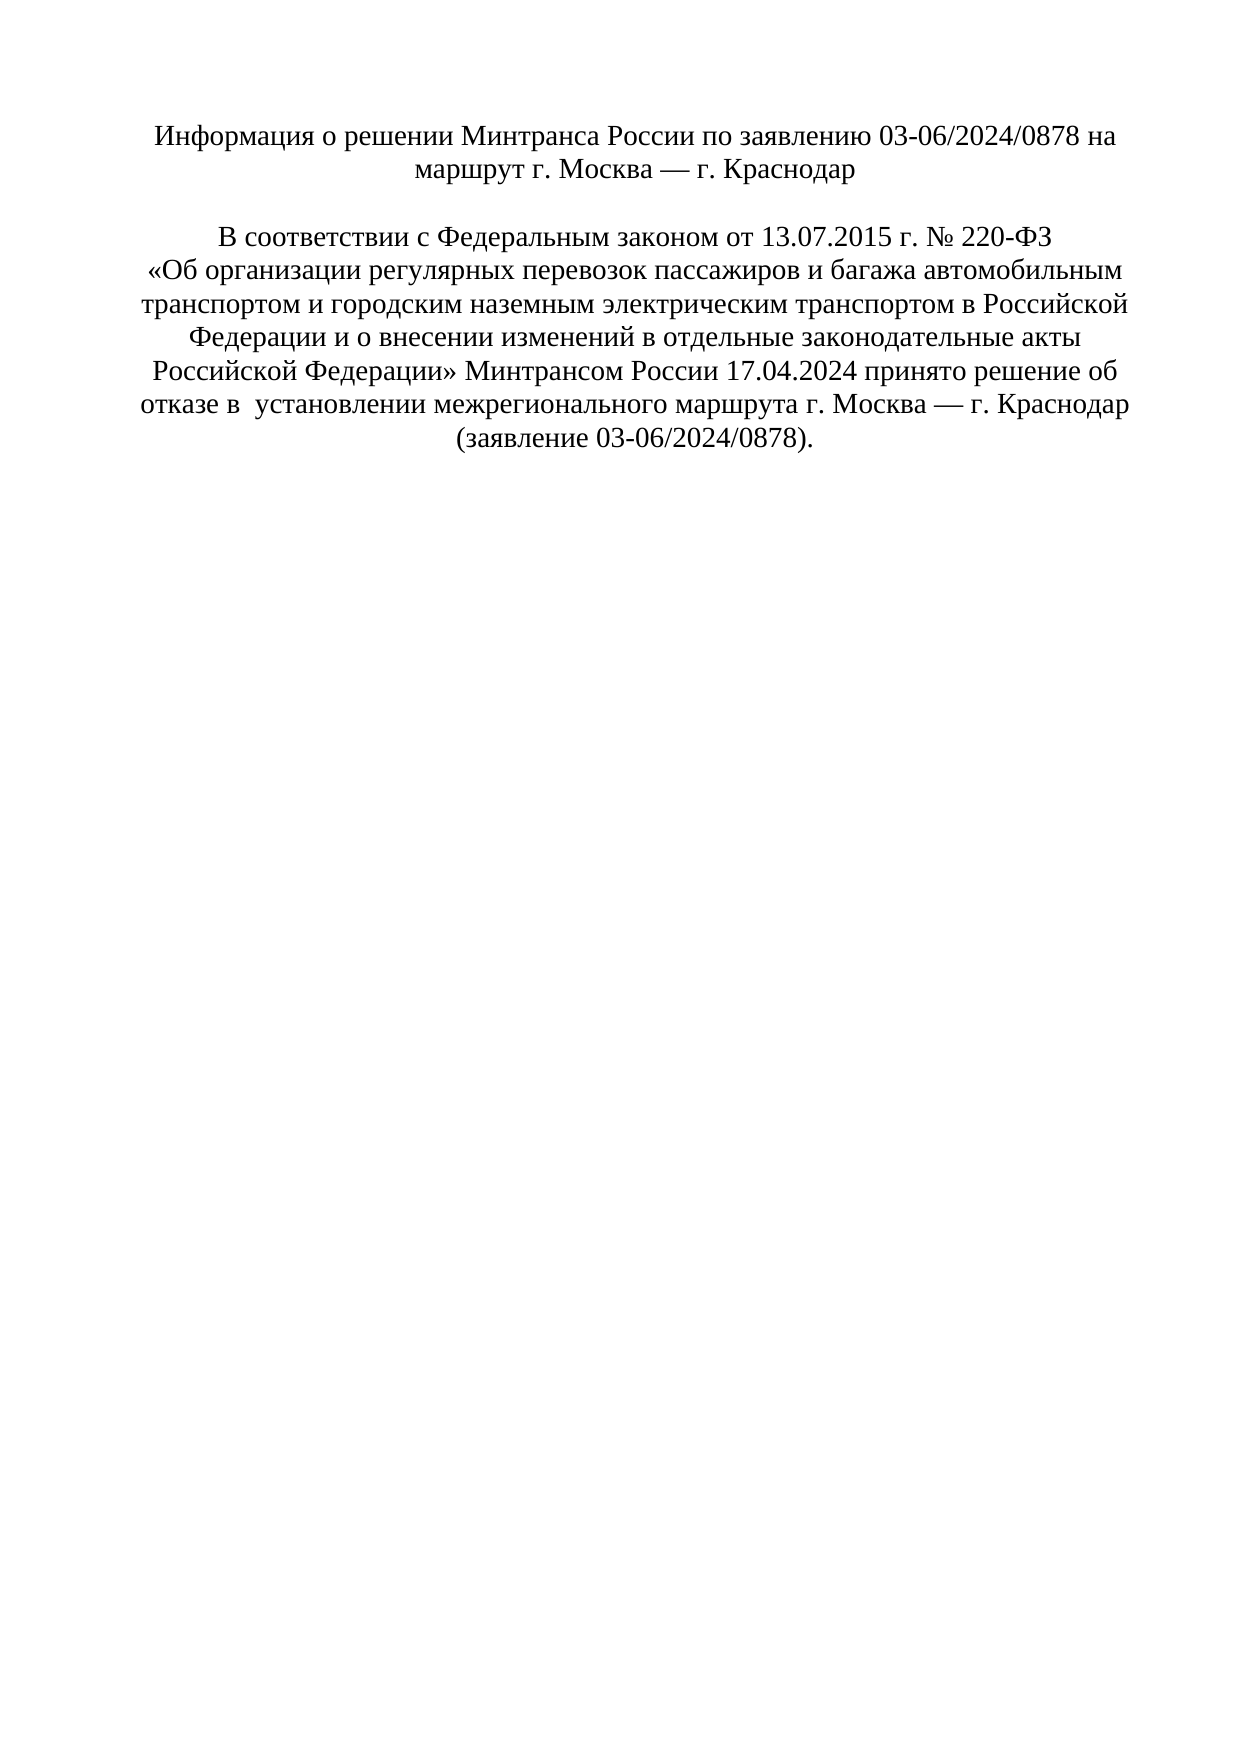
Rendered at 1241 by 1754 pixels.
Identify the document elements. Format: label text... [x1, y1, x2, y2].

text В соответствии с Федеральным законом от 13.07.2015 г. № 220-ФЗ «Об организации регулярных перевозок пассажиров и багажа автомобильным транспортом и городским наземным электрическим транспортом в Российской Федерации и о внесении изменений в отдельные законодательные акты Российской Федерации» Минтрансом России 17.04.2024 принято решение об отказе в установлении межрегионального маршрута г. Москва — г. Краснодар (заявление 03-06/2024/0878). [118, 219, 1152, 453]
text Информация о решении Минтранса России по заявлению 03-06/2024/0878 на маршрут г. Москва — г. Краснодар [118, 118, 1152, 185]
